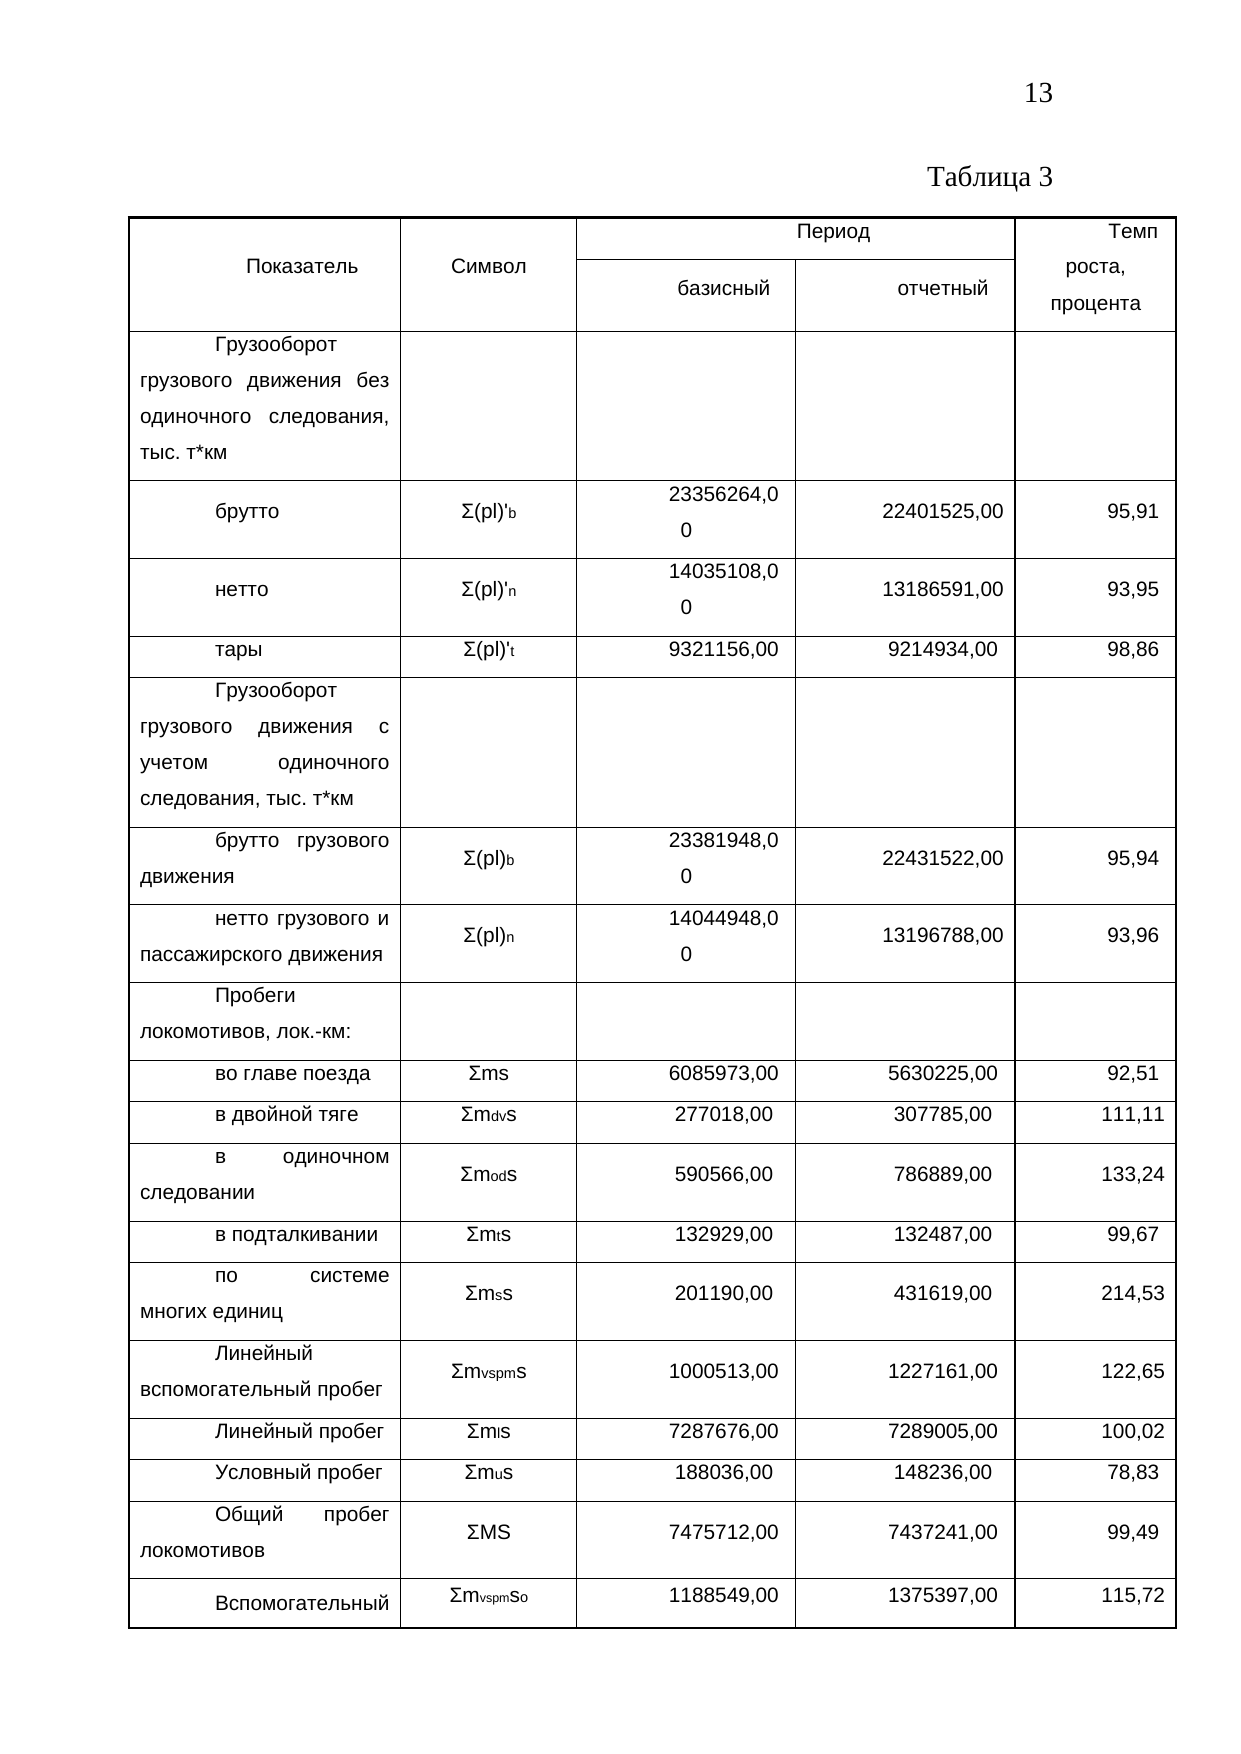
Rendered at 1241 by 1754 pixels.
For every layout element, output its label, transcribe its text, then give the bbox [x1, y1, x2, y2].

table_cell Σmvspmso [401, 1579, 576, 1627]
table_cell 1188549,00 [577, 1579, 795, 1627]
table_cell 111,11 [1016, 1102, 1175, 1143]
table_cell в двойной тяге [130, 1102, 400, 1143]
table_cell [130, 1579, 400, 1627]
table_cell 100,02 [1016, 1419, 1175, 1459]
table_cell [1016, 678, 1175, 827]
table_cell 277018,00 [577, 1102, 795, 1143]
table_cell 92,51 [1016, 1061, 1175, 1101]
table_cell 7289005,00 [796, 1419, 1014, 1459]
table_cell 14035108,00 [577, 559, 795, 636]
table_cell [577, 332, 795, 480]
table_cell Σmods [401, 1144, 576, 1221]
table_cell 115,72 [1016, 1579, 1175, 1627]
table_cell 132487,00 [796, 1222, 1014, 1262]
table_cell 201190,00 [577, 1263, 795, 1340]
table_cell Грузооборот грузового движения с учетом одиночного следования, тыс. т*км [130, 678, 400, 827]
table_cell Грузооборот грузового движения без одиночного следования, тыс. т*км [130, 332, 400, 480]
table_cell [401, 983, 576, 1059]
table_cell 122,65 [1016, 1341, 1175, 1417]
table_cell Σmdvs [401, 1102, 576, 1143]
table_cell Σmts [401, 1222, 576, 1262]
table_cell 1000513,00 [577, 1341, 795, 1417]
table_cell 1227161,00 [796, 1341, 1014, 1417]
table_cell 6085973,00 [577, 1061, 795, 1101]
table_cell [1016, 332, 1175, 480]
table_cell Σmvspms [401, 1341, 576, 1417]
table_cell 22401525,00 [796, 481, 1014, 558]
table_cell 23381948,00 [577, 828, 795, 904]
table_cell 5630225,00 [796, 1061, 1014, 1101]
table_cell [401, 332, 576, 480]
table_cell по системе многих единиц [130, 1263, 400, 1340]
table_cell 132929,00 [577, 1222, 795, 1262]
table_cell 13196788,00 [796, 905, 1014, 982]
table_cell базисный [577, 260, 795, 331]
table_cell Пробеги локомотивов, лок.-км: [130, 983, 400, 1059]
table_cell 148236,00 [796, 1460, 1014, 1501]
table_cell отчетный [796, 260, 1014, 331]
table_cell 590566,00 [577, 1144, 795, 1221]
table_cell 7437241,00 [796, 1502, 1014, 1578]
table_cell Условный пробег [130, 1460, 400, 1501]
table_cell 99,67 [1016, 1222, 1175, 1262]
table_cell Линейный вспомогательный пробег [130, 1341, 400, 1417]
table_cell [796, 332, 1014, 480]
table_cell 307785,00 [796, 1102, 1014, 1143]
table_cell 99,49 [1016, 1502, 1175, 1578]
table_cell [577, 983, 795, 1059]
table_cell Σmus [401, 1460, 576, 1501]
table_cell [796, 983, 1014, 1059]
table_cell 188036,00 [577, 1460, 795, 1501]
table_cell [1016, 983, 1175, 1059]
table_cell Σ(pl)'n [401, 559, 576, 636]
table_cell 93,96 [1016, 905, 1175, 982]
table_cell 431619,00 [796, 1263, 1014, 1340]
table_cell ΣMS [401, 1502, 576, 1578]
table_header Период [577, 219, 1014, 259]
table_cell Линейный пробег [130, 1419, 400, 1459]
table_cell нетто грузового и пассажирского движения [130, 905, 400, 982]
table_cell 7287676,00 [577, 1419, 795, 1459]
table_cell Σms [401, 1061, 576, 1101]
table_cell 95,91 [1016, 481, 1175, 558]
table_cell Σ(pl)'b [401, 481, 576, 558]
table_cell 1375397,00 [796, 1579, 1014, 1627]
table_cell [796, 678, 1014, 827]
text Таблица 3 [187, 159, 1053, 192]
table_cell 9214934,00 [796, 637, 1014, 677]
table_cell [401, 678, 576, 827]
table_header Темп роста, процента [1016, 219, 1175, 331]
table_cell 78,83 [1016, 1460, 1175, 1501]
table_cell 22431522,00 [796, 828, 1014, 904]
table_header Символ [401, 219, 576, 331]
table_cell 23356264,00 [577, 481, 795, 558]
table_cell брутто грузового движения [130, 828, 400, 904]
table_cell 7475712,00 [577, 1502, 795, 1578]
table_cell 786889,00 [796, 1144, 1014, 1221]
table_cell Σmls [401, 1419, 576, 1459]
table_cell Общий пробег локомотивов [130, 1502, 400, 1578]
table_cell 98,86 [1016, 637, 1175, 677]
table_cell в одиночном следовании [130, 1144, 400, 1221]
table_cell 9321156,00 [577, 637, 795, 677]
table_cell Σ(pl)'t [401, 637, 576, 677]
table_cell Σ(pl)n [401, 905, 576, 982]
table_cell [577, 678, 795, 827]
table_cell 93,95 [1016, 559, 1175, 636]
table_cell брутто [130, 481, 400, 558]
table_cell тары [130, 637, 400, 677]
table_cell нетто [130, 559, 400, 636]
table_cell 13186591,00 [796, 559, 1014, 636]
table_cell во главе поезда [130, 1061, 400, 1101]
table_header Показатель [130, 219, 400, 331]
table_cell 14044948,00 [577, 905, 795, 982]
table_cell 214,53 [1016, 1263, 1175, 1340]
table_cell 133,24 [1016, 1144, 1175, 1221]
table_cell в подталкивании [130, 1222, 400, 1262]
table_cell 95,94 [1016, 828, 1175, 904]
table_cell Σmss [401, 1263, 576, 1340]
table_cell Σ(pl)b [401, 828, 576, 904]
